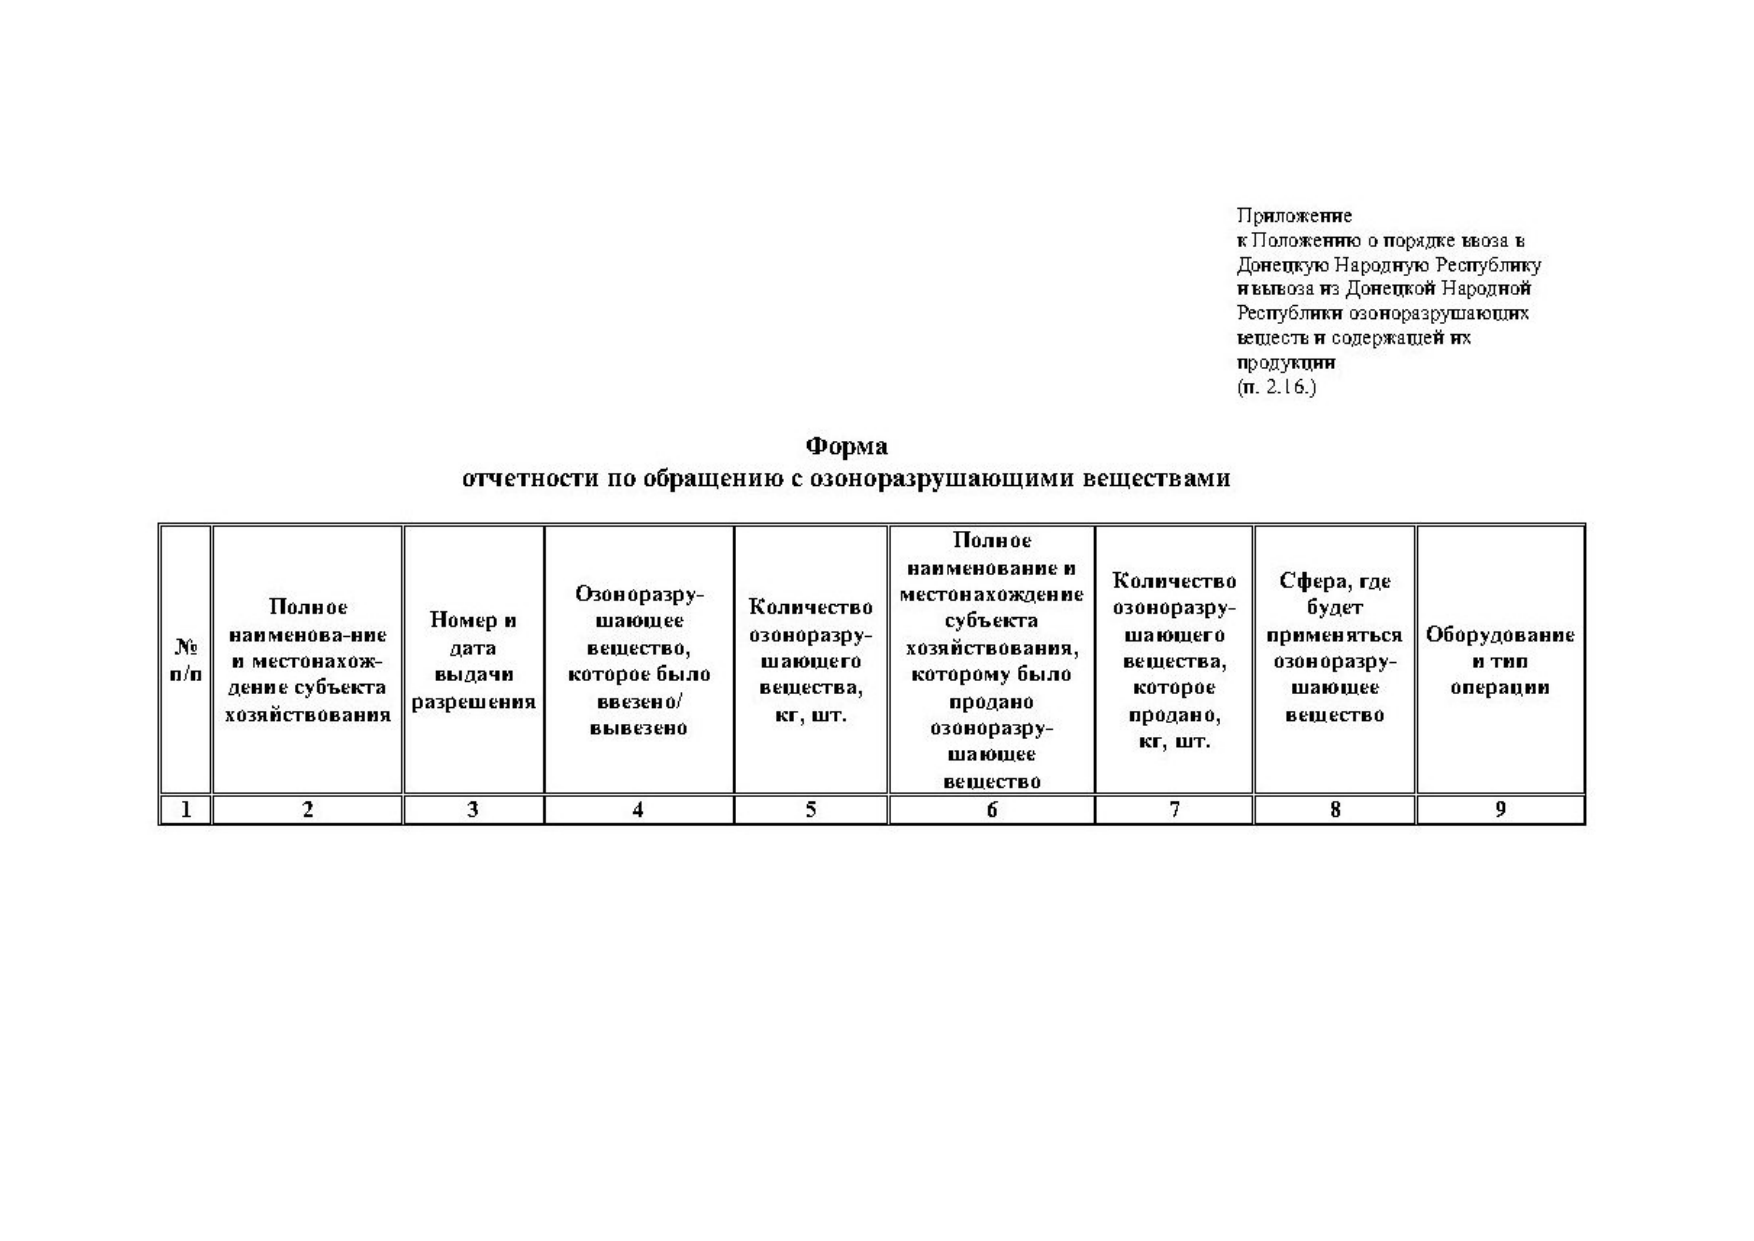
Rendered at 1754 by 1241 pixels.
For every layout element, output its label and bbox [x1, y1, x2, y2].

picture [123, 173, 1633, 887]
